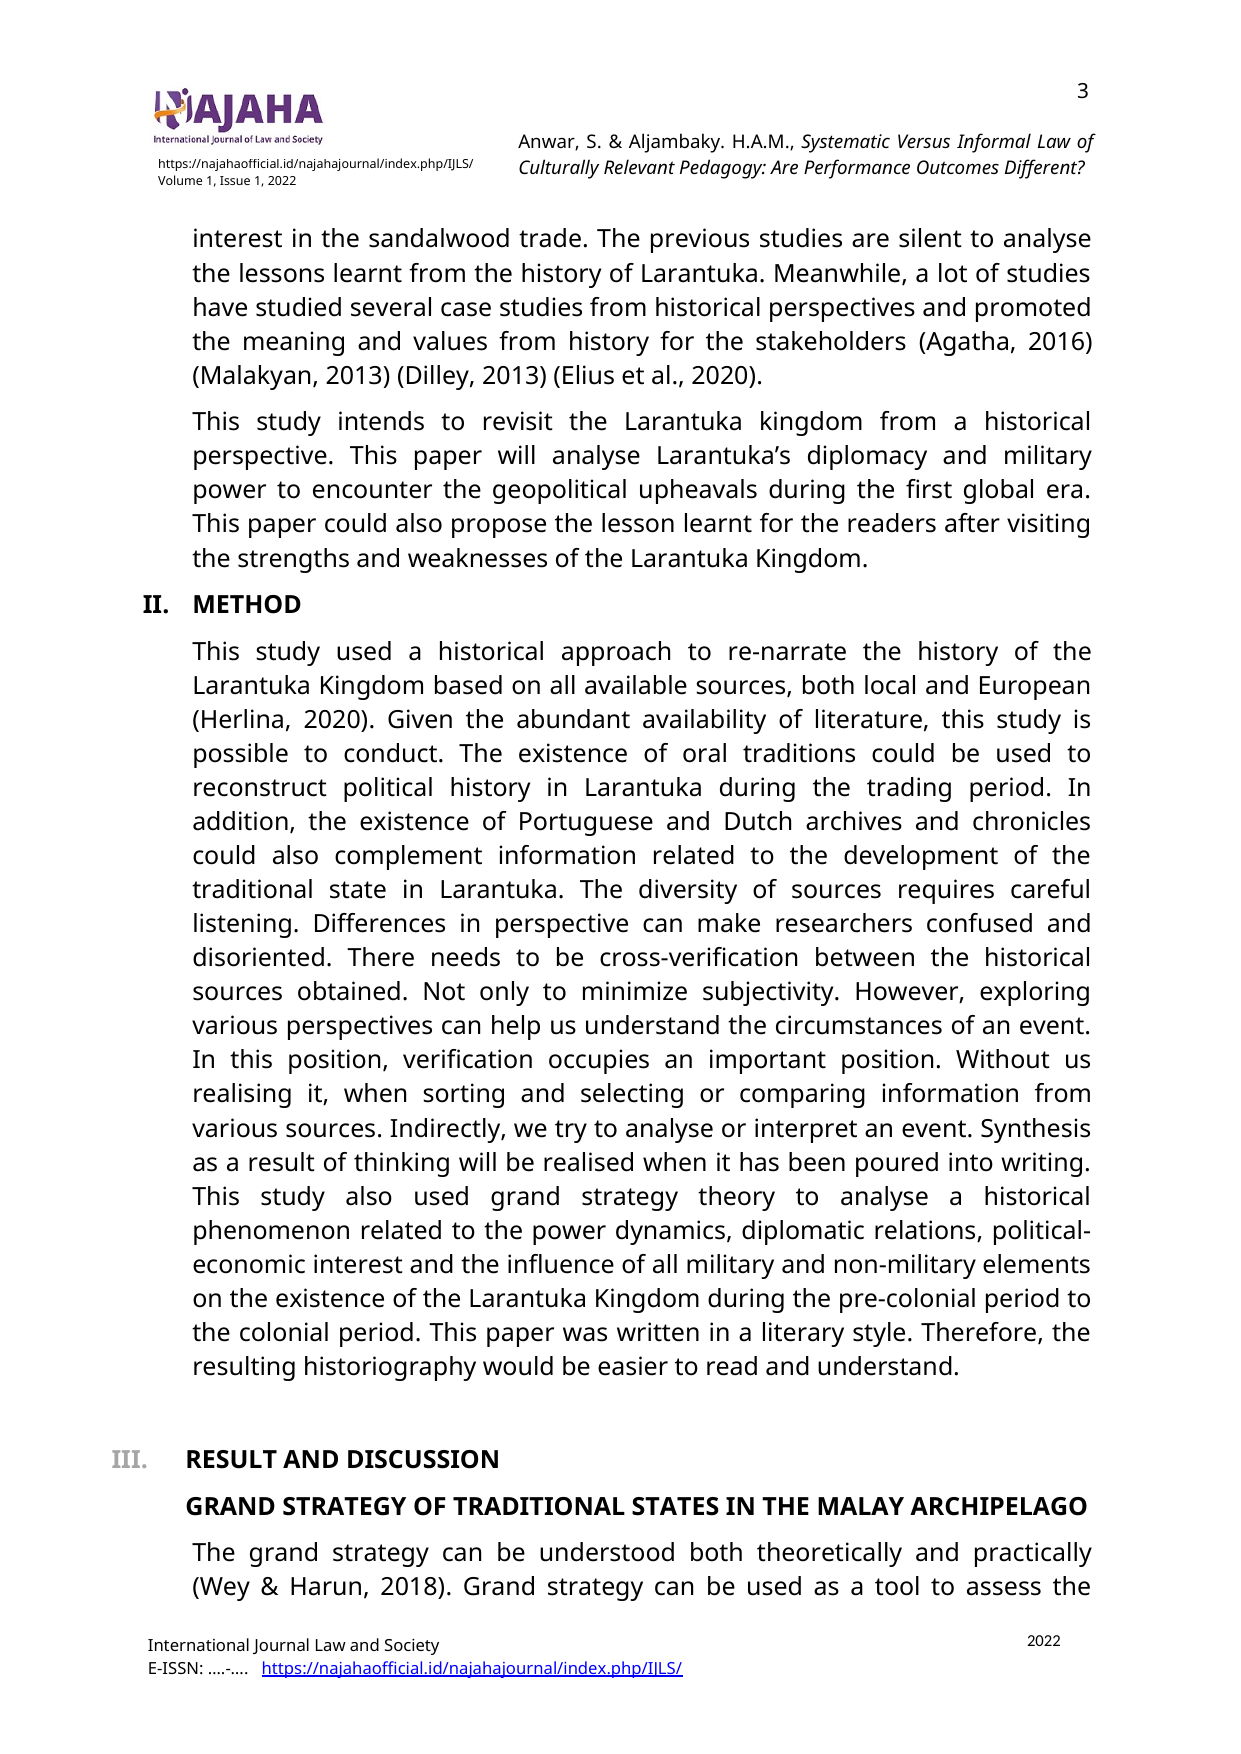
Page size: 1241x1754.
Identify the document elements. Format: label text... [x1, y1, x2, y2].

list RESULT AND DISCUSSION [148, 1442, 1092, 1476]
text This study intends to revisit the Larantuka kingdom from a historical perspective. This paper will analyse Larantuka’s diplomacy and military power to encounter the geopolitical upheavals during the first global era. This paper could also propose the lesson learnt for the readers after visiting the strengths and weaknesses of the Larantuka Kingdom. [192, 404, 1092, 574]
list METHOD [169, 587, 1092, 621]
picture [147, 75, 328, 159]
text This study used a historical approach to re-narrate the history of the Larantuka Kingdom based on all available sources, both local and European (Herlina, 2020). Given the abundant availability of literature, this study is possible to conduct. The existence of oral traditions could be used to reconstruct political history in Larantuka during the trading period. In addition, the existence of Portuguese and Dutch archives and chronicles could also complement information related to the development of the traditional state in Larantuka. The diversity of sources requires careful listening. Differences in perspective can make researchers confused and disoriented. There needs to be cross-verification between the historical sources obtained. Not only to minimize subjectivity. However, exploring various perspectives can help us understand the circumstances of an event. In this position, verification occupies an important position. Without us realising it, when sorting and selecting or comparing information from various sources. Indirectly, we try to analyse or interpret an event. Synthesis as a result of thinking will be realised when it has been poured into writing. This study also used grand strategy theory to analyse a historical phenomenon related to the power dynamics, diplomatic relations, political-economic interest and the influence of all military and non-military elements on the existence of the Larantuka Kingdom during the pre-colonial period to the colonial period. This paper was written in a literary style. Therefore, the resulting historiography would be easier to read and understand. [192, 633, 1092, 1383]
text GRAND STRATEGY OF TRADITIONAL STATES IN THE MALAY ARCHIPELAGO [185, 1488, 1092, 1522]
